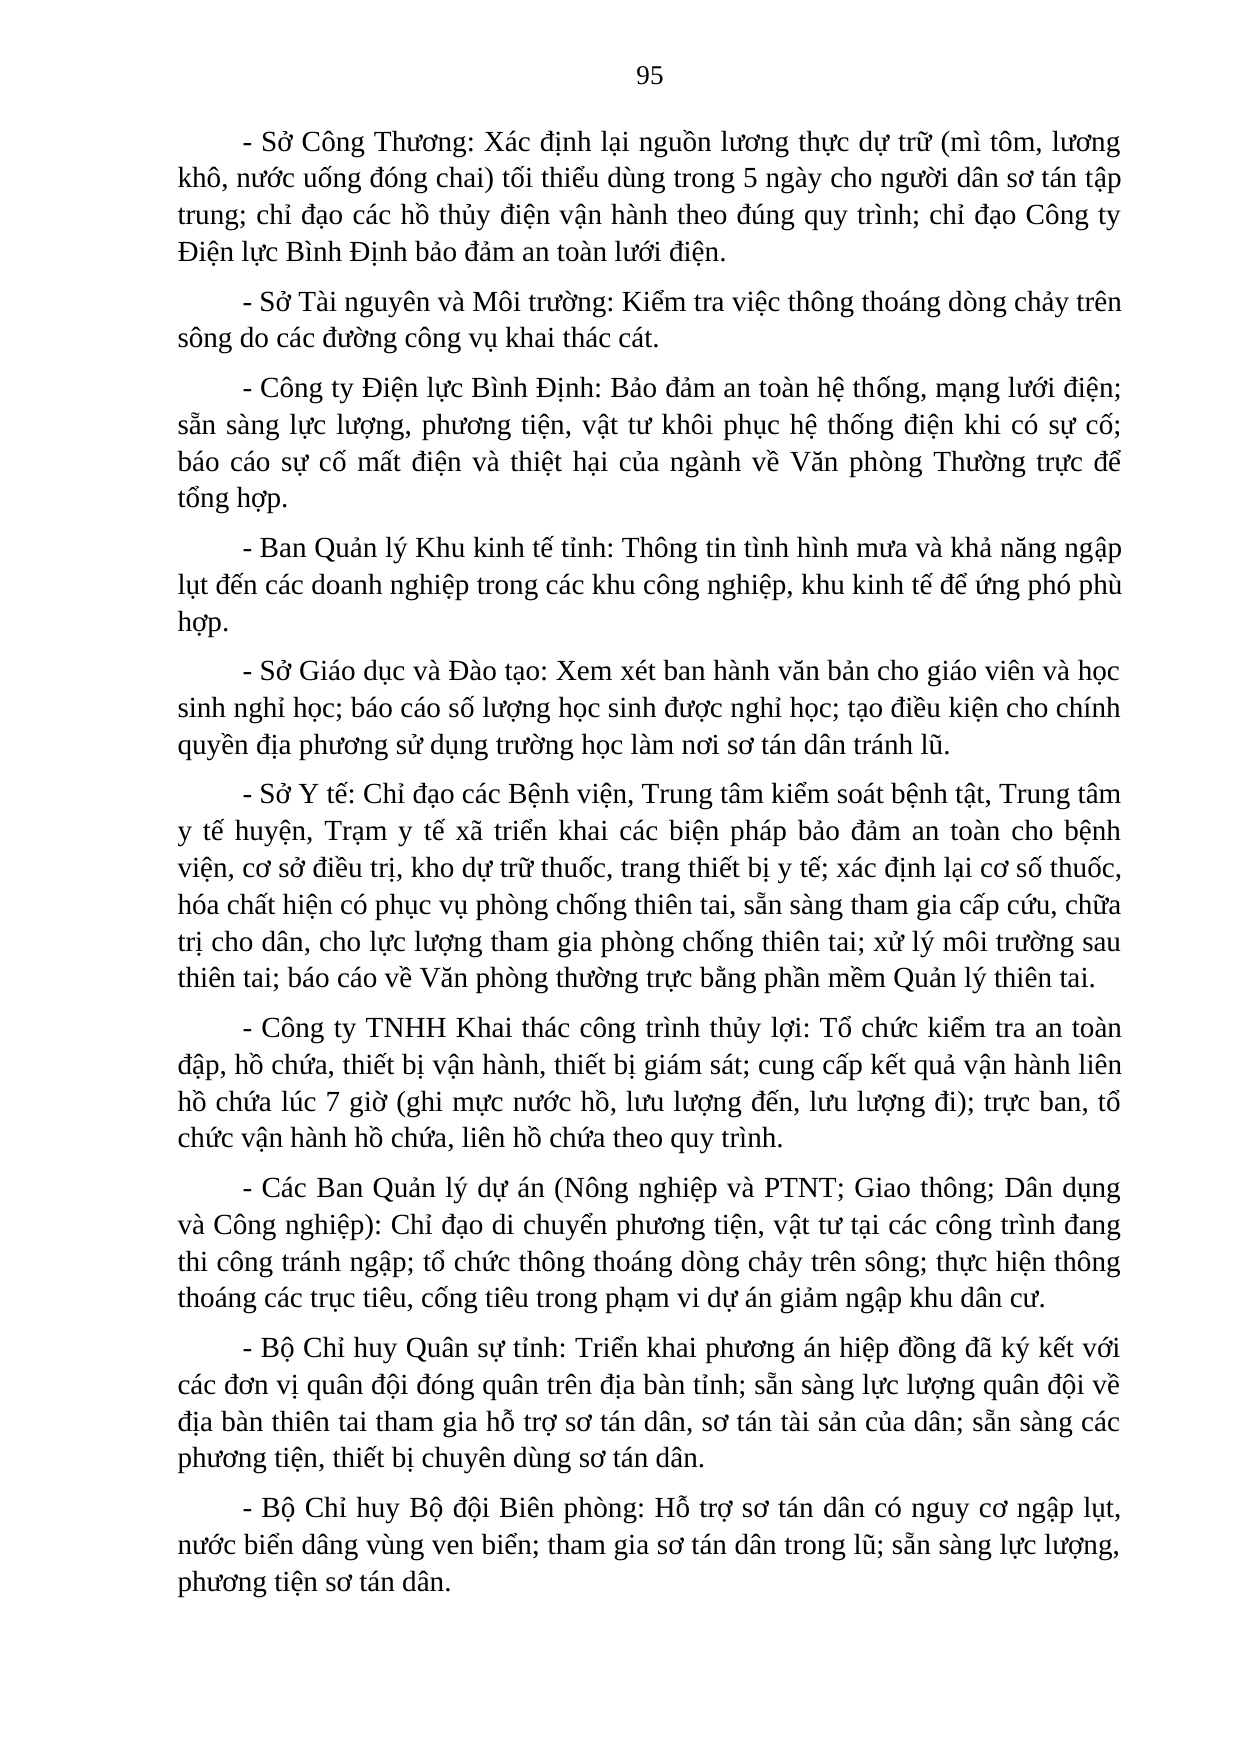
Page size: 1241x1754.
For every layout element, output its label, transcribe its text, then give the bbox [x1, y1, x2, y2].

text - Sở Tài nguyên và Môi trường: Kiểm tra việc thông thoáng dòng chảy trên sông do các đường công vụ khai thác cát. [177, 284, 1122, 354]
text - Sở Y tế: Chỉ đạo các Bệnh viện, Trung tâm kiểm soát bệnh tật, Trung tâm y tế huyện, Trạm y tế xã triển khai các biện pháp bảo đảm an toàn cho bệnh viện, cơ sở điều trị, kho dự trữ thuốc, trang thiết bị y tế; xác định lại cơ số thuốc, hóa chất hiện có phục vụ phòng chống thiên tai, sẵn sàng tham gia cấp cứu, chữa trị cho dân, cho lực lượng tham gia phòng chống thiên tai; xử lý môi trường sau thiên tai; báo cáo về Văn phòng thường trực bằng phần mềm Quản lý thiên tai. [177, 776, 1122, 994]
text - Các Ban Quản lý dự án (Nông nghiệp và PTNT; Giao thông; Dân dụng và Công nghiệp): Chỉ đạo di chuyển phương tiện, vật tư tại các công trình đang thi công tránh ngập; tổ chức thông thoáng dòng chảy trên sông; thực hiện thông thoáng các trục tiêu, cống tiêu trong phạm vi dự án giảm ngập khu dân cư. [177, 1170, 1122, 1314]
text - Sở Giáo dục và Đào tạo: Xem xét ban hành văn bản cho giáo viên và học sinh nghỉ học; báo cáo số lượng học sinh được nghỉ học; tạo điều kiện cho chính quyền địa phương sử dụng trường học làm nơi sơ tán dân tránh lũ. [177, 653, 1122, 760]
text - Công ty TNHH Khai thác công trình thủy lợi: Tổ chức kiểm tra an toàn đập, hồ chứa, thiết bị vận hành, thiết bị giám sát; cung cấp kết quả vận hành liên hồ chứa lúc 7 giờ (ghi mực nước hồ, lưu lượng đến, lưu lượng đi); trực ban, tổ chức vận hành hồ chứa, liên hồ chứa theo quy trình. [177, 1010, 1122, 1154]
text - Sở Công Thương: Xác định lại nguồn lương thực dự trữ (mì tôm, lương khô, nước uống đóng chai) tối thiểu dùng trong 5 ngày cho người dân sơ tán tập trung; chỉ đạo các hồ thủy điện vận hành theo đúng quy trình; chỉ đạo Công ty Điện lực Bình Định bảo đảm an toàn lưới điện. [177, 124, 1122, 268]
text - Bộ Chỉ huy Bộ đội Biên phòng: Hỗ trợ sơ tán dân có nguy cơ ngập lụt, nước biển dâng vùng ven biển; tham gia sơ tán dân trong lũ; sẵn sàng lực lượng, phương tiện sơ tán dân. [177, 1490, 1122, 1597]
text - Ban Quản lý Khu kinh tế tỉnh: Thông tin tình hình mưa và khả năng ngập lụt đến các doanh nghiệp trong các khu công nghiệp, khu kinh tế để ứng phó phù hợp. [177, 530, 1122, 637]
text - Công ty Điện lực Bình Định: Bảo đảm an toàn hệ thống, mạng lưới điện; sẵn sàng lực lượng, phương tiện, vật tư khôi phục hệ thống điện khi có sự cố; báo cáo sự cố mất điện và thiệt hại của ngành về Văn phòng Thường trực để tổng hợp. [177, 370, 1122, 514]
text - Bộ Chỉ huy Quân sự tỉnh: Triển khai phương án hiệp đồng đã ký kết với các đơn vị quân đội đóng quân trên địa bàn tỉnh; sẵn sàng lực lượng quân đội về địa bàn thiên tai tham gia hỗ trợ sơ tán dân, sơ tán tài sản của dân; sẵn sàng các phương tiện, thiết bị chuyên dùng sơ tán dân. [177, 1330, 1122, 1474]
